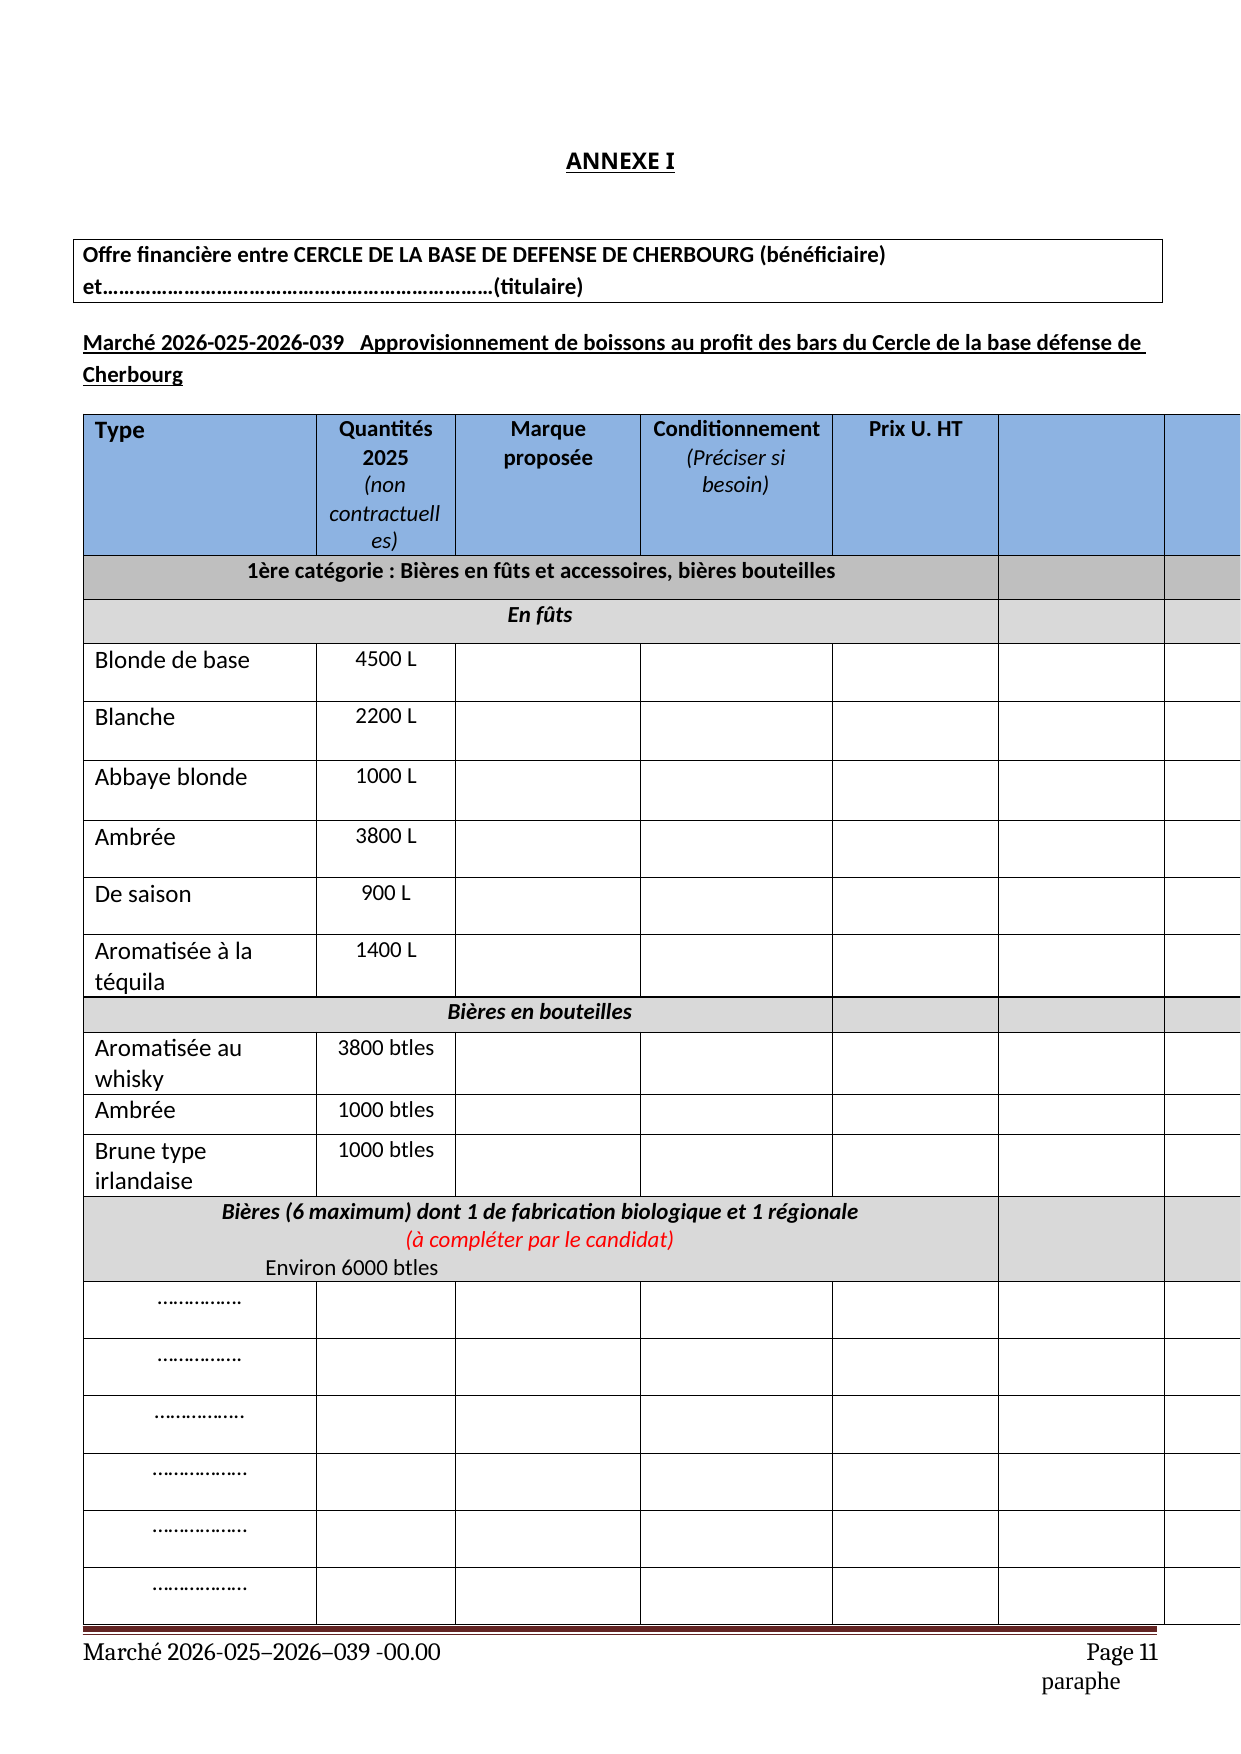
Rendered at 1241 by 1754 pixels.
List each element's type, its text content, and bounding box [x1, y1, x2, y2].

table_cell [833, 1095, 998, 1134]
table_cell [999, 761, 1164, 820]
table_cell [999, 1339, 1164, 1395]
table_cell [1165, 1135, 1240, 1196]
table_cell Blonde de base [84, 644, 316, 701]
table_cell [833, 935, 998, 996]
table_cell 3800 btles [317, 1033, 455, 1094]
table_cell [999, 600, 1164, 643]
table_cell [456, 1568, 640, 1624]
table_cell [833, 702, 998, 760]
table_cell [1165, 1282, 1240, 1338]
table_cell [456, 1339, 640, 1395]
table_cell [456, 878, 640, 934]
table_cell [1165, 556, 1240, 599]
table_cell 3800 L [317, 821, 455, 877]
table_cell [641, 1135, 832, 1196]
table_cell 1400 L [317, 935, 455, 996]
table_cell [456, 1095, 640, 1134]
table_cell [641, 702, 832, 760]
table_cell [641, 1095, 832, 1134]
table_header [999, 415, 1164, 555]
table_cell Ambrée [84, 1095, 316, 1134]
table_cell Aromatisée à la téquila [84, 935, 316, 996]
table_cell [833, 1135, 998, 1196]
table_cell [1165, 1033, 1240, 1094]
table_cell [999, 1511, 1164, 1567]
table_cell [1165, 1339, 1240, 1395]
table_header [1165, 415, 1240, 555]
table_cell [641, 878, 832, 934]
table_cell [456, 821, 640, 877]
table_cell [999, 556, 1164, 599]
table_cell ……………… [84, 1454, 316, 1509]
table_cell [641, 1339, 832, 1395]
table_cell [456, 644, 640, 701]
table_cell [317, 1454, 455, 1509]
table_cell [833, 821, 998, 877]
table_cell [1165, 1095, 1240, 1134]
table_cell ……………… [84, 1511, 316, 1567]
table_cell Bières en bouteilles [84, 998, 832, 1032]
table_cell De saison [84, 878, 316, 934]
table_cell [641, 821, 832, 877]
table_cell [999, 998, 1164, 1032]
table_cell [1165, 935, 1240, 996]
text ANNEXE I [83, 145, 1157, 176]
table_cell [641, 1511, 832, 1567]
table_cell [999, 1095, 1164, 1134]
table_cell [999, 1197, 1164, 1281]
table_cell [999, 1568, 1164, 1624]
table_cell [999, 1033, 1164, 1094]
table_cell [456, 761, 640, 820]
table_cell [641, 644, 832, 701]
table_header Prix U. HT [833, 415, 998, 555]
table_cell [999, 878, 1164, 934]
table_cell 2200 L [317, 702, 455, 760]
table_cell …………….. [84, 1396, 316, 1452]
table_cell [1165, 644, 1240, 701]
table_cell [999, 935, 1164, 996]
table_cell [641, 1568, 832, 1624]
text Offre financière entre CERCLE DE LA BASE DE DEFENSE DE CHERBOURG (bénéficiaire) et………………………………………………………………(titulaire) [74, 240, 1162, 302]
table_cell [456, 702, 640, 760]
table_header Marque proposée [456, 415, 640, 555]
table_cell [833, 1396, 998, 1452]
table_cell ……………… [84, 1568, 316, 1624]
table_cell [456, 1282, 640, 1338]
table_cell [833, 1511, 998, 1567]
table_cell 4500 L [317, 644, 455, 701]
table_header Quantités 2025 (non contractuelles) [317, 415, 455, 555]
table_cell [1165, 761, 1240, 820]
table_cell [1165, 821, 1240, 877]
table_cell 1ère catégorie : Bières en fûts et accessoires, bières bouteilles [84, 556, 998, 599]
table_cell [1165, 1454, 1240, 1509]
text Marché 2026-025-2026-039 Approvisionnement de boissons au profit des bars du Cercle de la base défense de Cherbourg [83, 328, 1157, 388]
table_cell [317, 1339, 455, 1395]
table_cell [1165, 1396, 1240, 1452]
table_cell [833, 1033, 998, 1094]
table_cell ……………. [84, 1282, 316, 1338]
table_cell [833, 1568, 998, 1624]
table_cell [833, 1282, 998, 1338]
table_cell En fûts [84, 600, 998, 643]
table_header Type [84, 415, 316, 555]
table_cell [833, 878, 998, 934]
table_cell [641, 1282, 832, 1338]
table_cell Bières (6 maximum) dont 1 de fabrication biologique et 1 régionale (à compléter par le candidat) Environ 6000 btles [84, 1197, 998, 1281]
table_cell Abbaye blonde [84, 761, 316, 820]
table_cell Brune type irlandaise [84, 1135, 316, 1196]
table_cell [1165, 998, 1240, 1032]
table_cell [641, 761, 832, 820]
table_cell [999, 1454, 1164, 1509]
table_cell [317, 1511, 455, 1567]
table_cell [317, 1568, 455, 1624]
table_cell [999, 644, 1164, 701]
table_cell [999, 1282, 1164, 1338]
table_cell [833, 644, 998, 701]
table_cell [833, 1454, 998, 1509]
table_header Conditionnement (Préciser si besoin) [641, 415, 832, 555]
table_cell [833, 1339, 998, 1395]
table_cell [456, 1033, 640, 1094]
table_cell [456, 1396, 640, 1452]
table_cell [999, 1135, 1164, 1196]
table_cell [456, 935, 640, 996]
table_cell [999, 1396, 1164, 1452]
table_cell [1165, 702, 1240, 760]
table_cell [833, 998, 998, 1032]
table_cell [641, 1033, 832, 1094]
table_cell [1165, 1511, 1240, 1567]
table_cell [456, 1135, 640, 1196]
table_cell [317, 1282, 455, 1338]
table_cell ……………. [84, 1339, 316, 1395]
table_cell [1165, 600, 1240, 643]
table_cell [1165, 1568, 1240, 1624]
table_cell 1000 L [317, 761, 455, 820]
table_cell [456, 1454, 640, 1509]
table_cell [456, 1511, 640, 1567]
table_cell Aromatisée au whisky [84, 1033, 316, 1094]
table_cell 1000 btles [317, 1135, 455, 1196]
table_cell 900 L [317, 878, 455, 934]
table_cell [833, 761, 998, 820]
table_cell [1165, 878, 1240, 934]
table_cell [641, 1454, 832, 1509]
table_cell [641, 935, 832, 996]
table_cell Ambrée [84, 821, 316, 877]
table_cell [317, 1396, 455, 1452]
table_cell [641, 1396, 832, 1452]
table_cell Blanche [84, 702, 316, 760]
table_cell [999, 702, 1164, 760]
table_cell 1000 btles [317, 1095, 455, 1134]
table_cell [1165, 1197, 1240, 1281]
table_cell [999, 821, 1164, 877]
